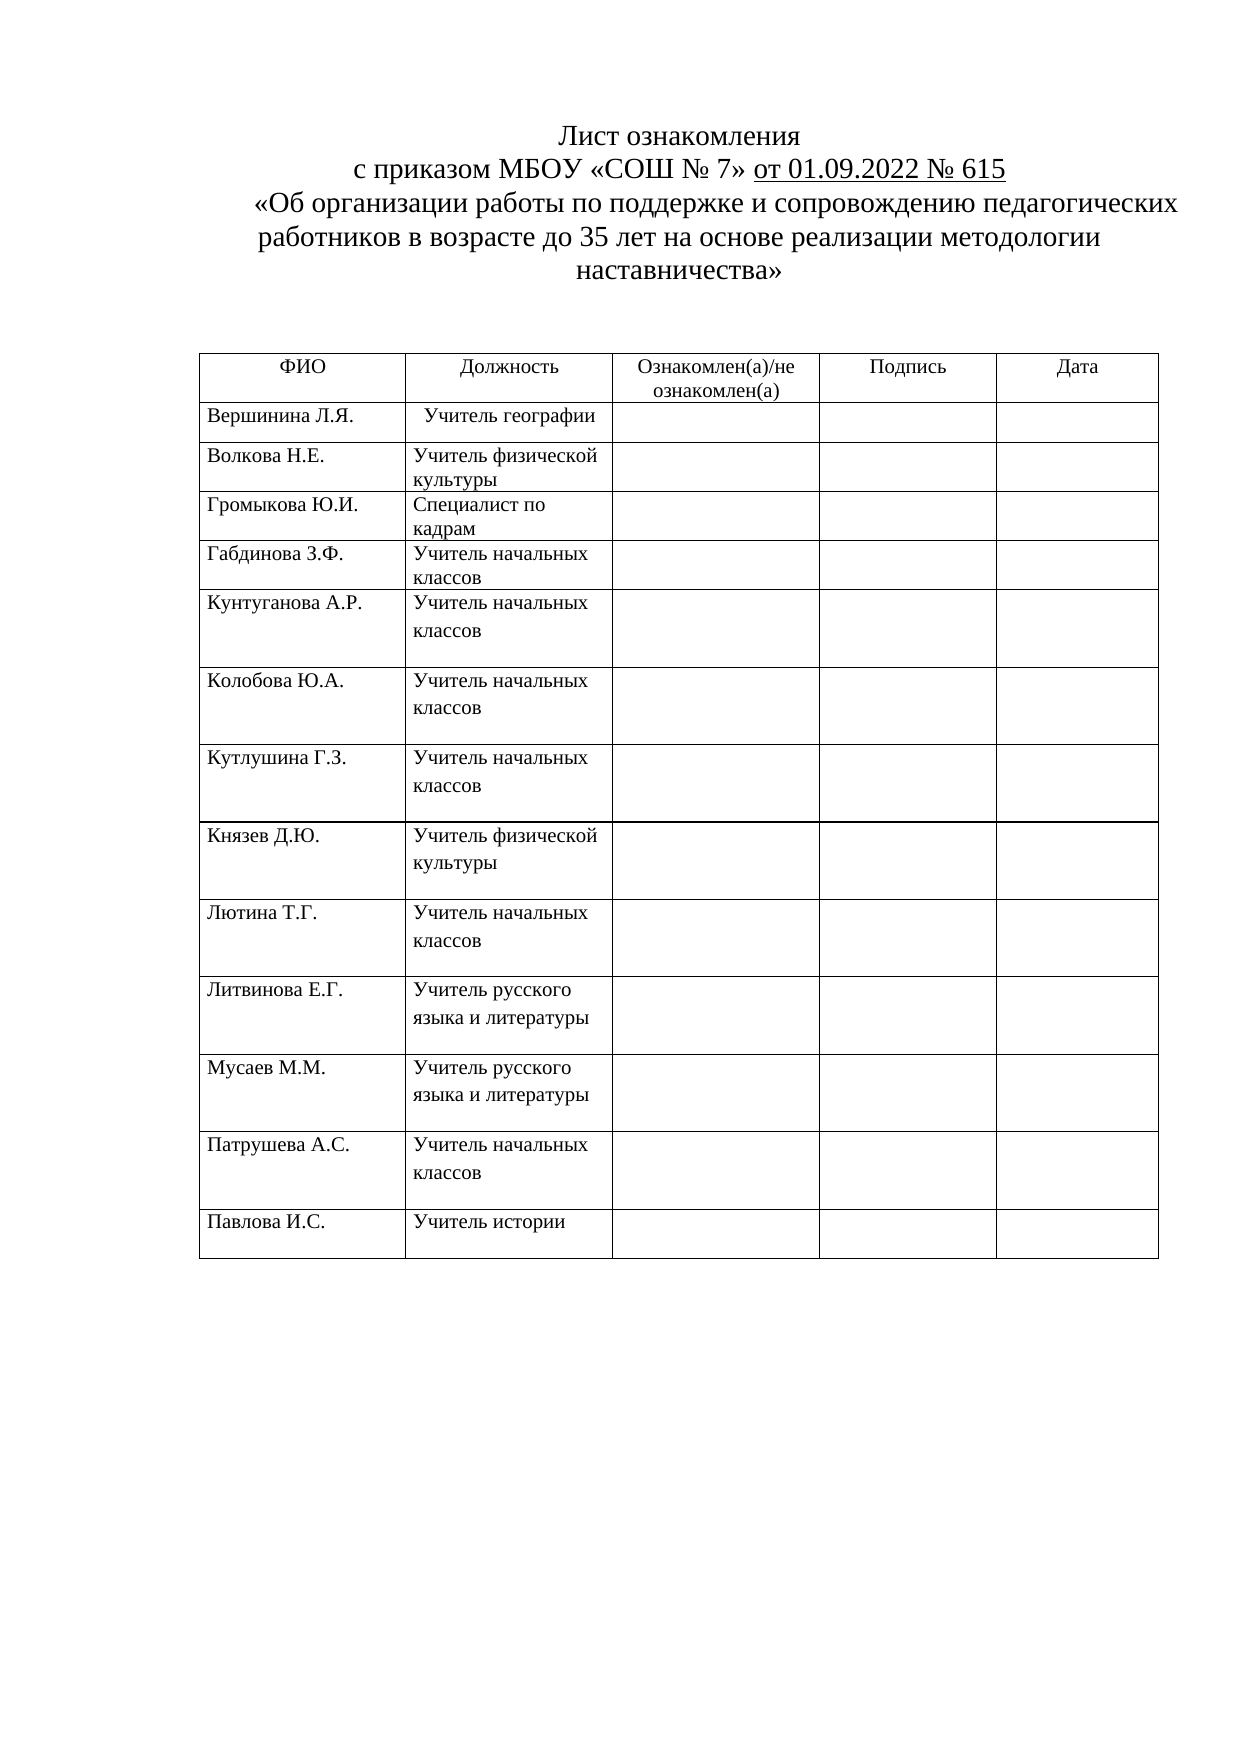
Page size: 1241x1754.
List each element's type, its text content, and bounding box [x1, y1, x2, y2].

table_cell [820, 1055, 996, 1131]
table_cell [613, 492, 819, 540]
table_cell Вершинина Л.Я. [200, 403, 405, 442]
table_cell Учитель физической культуры [406, 823, 612, 899]
table_cell [613, 403, 819, 442]
table_cell [997, 900, 1158, 976]
table_header ФИО [200, 354, 405, 402]
table_cell [613, 1132, 819, 1208]
text Лист ознакомления [177, 118, 1181, 152]
table_cell Кунтуганова А.Р. [200, 590, 405, 667]
table_cell [613, 1055, 819, 1131]
table_cell [613, 541, 819, 589]
table_cell [997, 745, 1158, 821]
table_cell [820, 443, 996, 491]
table_cell [997, 403, 1158, 442]
table_cell [820, 492, 996, 540]
table_cell Учитель географии [406, 403, 612, 442]
table_cell Лютина Т.Г. [200, 900, 405, 976]
table_cell [613, 900, 819, 976]
table_cell Учитель истории [406, 1210, 612, 1258]
table_cell [820, 745, 996, 821]
table_cell Учитель русского языка и литературы [406, 1055, 612, 1131]
table_cell [820, 900, 996, 976]
table_cell Кутлушина Г.З. [200, 745, 405, 821]
table_cell [820, 1210, 996, 1258]
table_cell Патрушева А.С. [200, 1132, 405, 1208]
table_cell Колобова Ю.А. [200, 668, 405, 744]
table_cell Громыкова Ю.И. [200, 492, 405, 540]
table_header Должность [406, 354, 612, 402]
table_cell Учитель начальных классов [406, 1132, 612, 1208]
table_cell Учитель русского языка и литературы [406, 977, 612, 1054]
table_cell [613, 1210, 819, 1258]
table_cell [820, 403, 996, 442]
table_cell [997, 443, 1158, 491]
table_cell Учитель начальных классов [406, 900, 612, 976]
table_cell Учитель начальных классов [406, 745, 612, 821]
table_cell [613, 443, 819, 491]
table_cell [997, 823, 1158, 899]
table_cell Габдинова З.Ф. [200, 541, 405, 589]
table_cell [997, 541, 1158, 589]
table_cell [997, 590, 1158, 667]
table_cell Павлова И.С. [200, 1210, 405, 1258]
text «Об организации работы по поддержке и сопровождению педагогических работников в возрасте до 35 лет на основе реализации методологии наставничества» [177, 185, 1181, 286]
table_cell [820, 1132, 996, 1208]
table_cell [820, 590, 996, 667]
table_header Дата [997, 354, 1158, 402]
table_cell [613, 668, 819, 744]
table_cell [613, 745, 819, 821]
table_cell [613, 823, 819, 899]
table_cell [820, 541, 996, 589]
table_cell [997, 492, 1158, 540]
table_cell [997, 1210, 1158, 1258]
table_cell [820, 823, 996, 899]
table_cell Мусаев М.М. [200, 1055, 405, 1131]
table_cell [820, 977, 996, 1054]
table_cell Волкова Н.Е. [200, 443, 405, 491]
table_header Подпись [820, 354, 996, 402]
table_header Ознакомлен(а)/не ознакомлен(а) [613, 354, 819, 402]
table_cell [820, 668, 996, 744]
table_cell Князев Д.Ю. [200, 823, 405, 899]
table_cell [613, 977, 819, 1054]
table_cell [997, 1055, 1158, 1131]
table_cell Учитель начальных классов [406, 590, 612, 667]
text с приказом МБОУ «СОШ № 7» от 01.09.2022 № 615 [177, 152, 1181, 185]
table_cell [997, 977, 1158, 1054]
table_cell [613, 590, 819, 667]
table_cell [997, 1132, 1158, 1208]
table_cell Учитель начальных классов [406, 541, 612, 589]
table_cell Специалист по кадрам [406, 492, 612, 540]
table_cell [997, 668, 1158, 744]
table_cell Учитель начальных классов [406, 668, 612, 744]
table_cell Литвинова Е.Г. [200, 977, 405, 1054]
table_cell Учитель физической культуры [406, 443, 612, 491]
